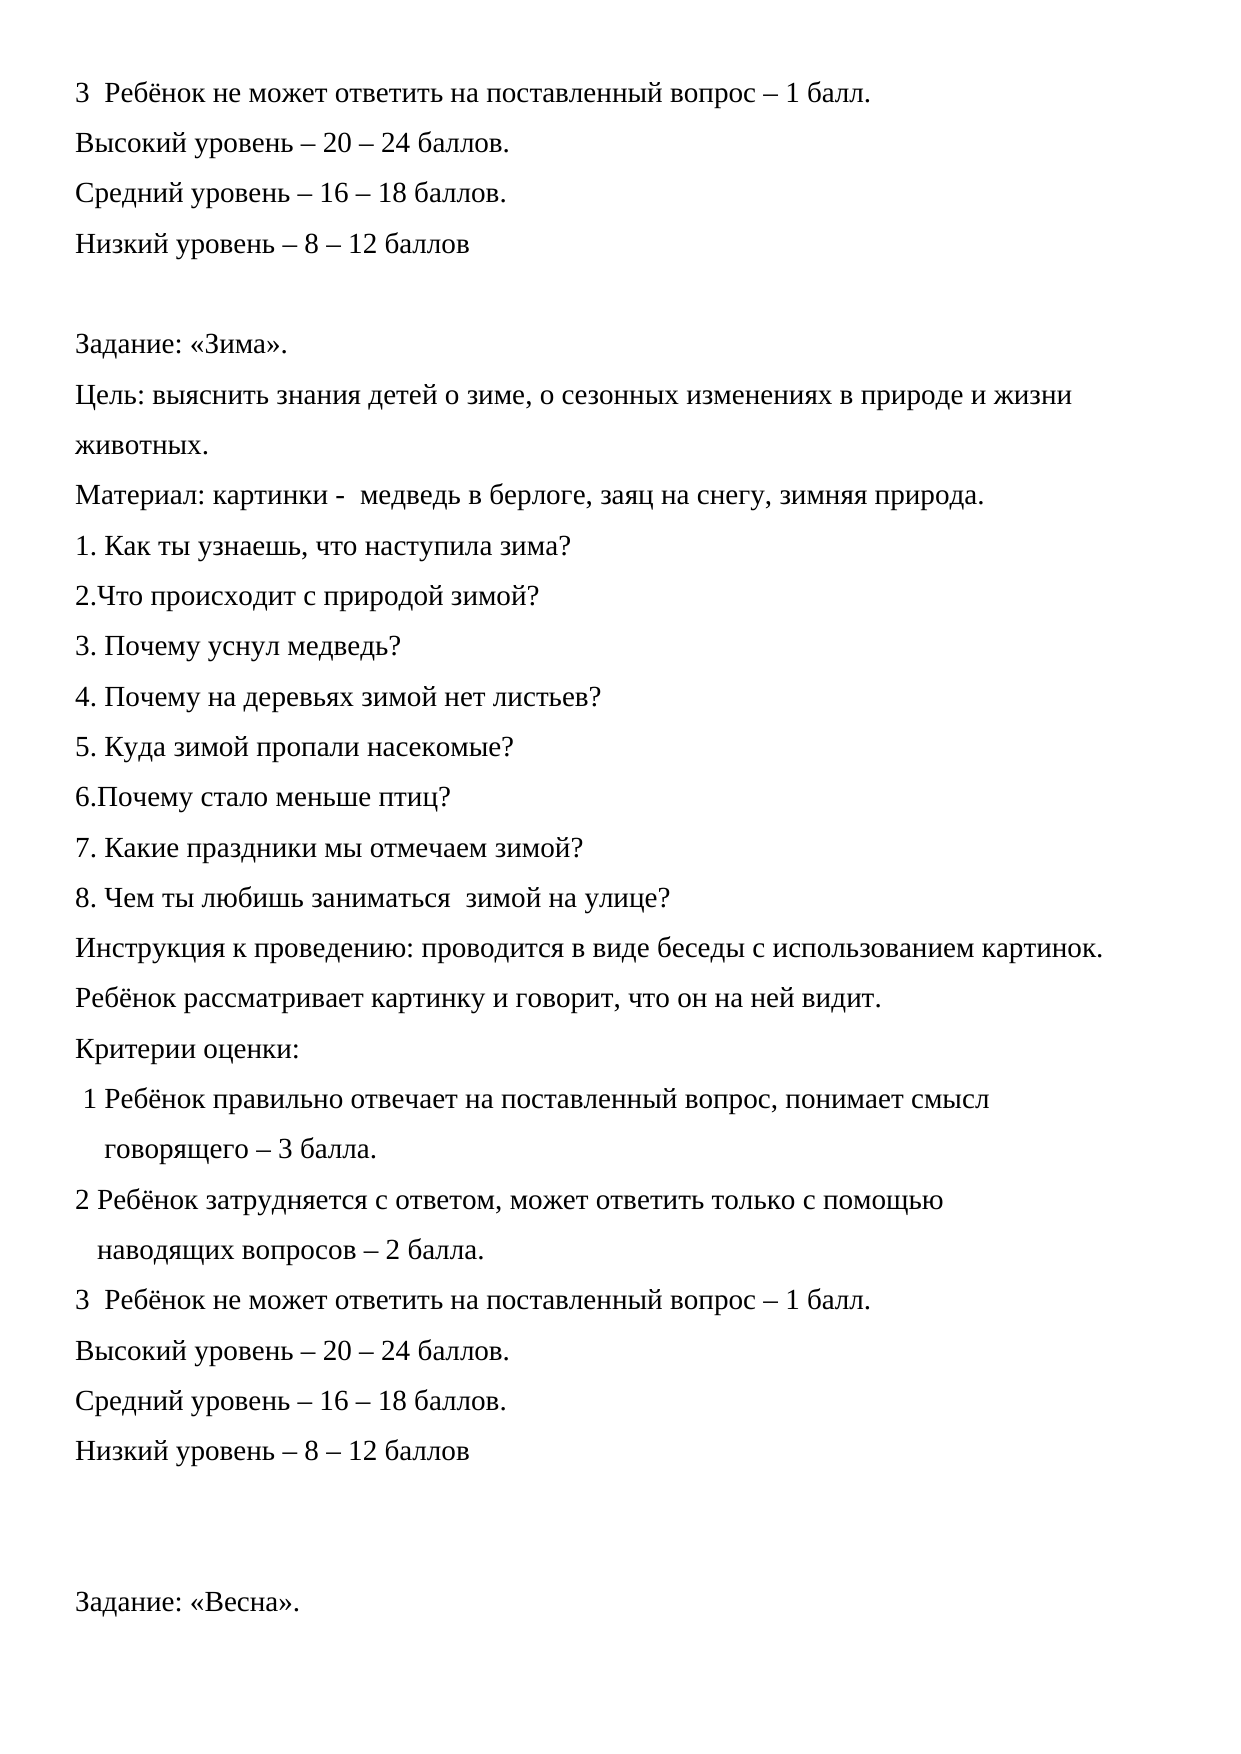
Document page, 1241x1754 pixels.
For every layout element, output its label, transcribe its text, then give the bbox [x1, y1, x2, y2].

text Критерии оценки: [75, 1031, 1165, 1064]
text 4. Почему на деревьях зимой нет листьев? [75, 679, 1165, 712]
text 5. Куда зимой пропали насекомые? [75, 729, 1165, 763]
text Инструкция к проведению: проводится в виде беседы с использованием картинок. Ребёнок рассматривает картинку и говорит, что он на ней видит. [75, 930, 1165, 1014]
text Задание: «Весна». [75, 1584, 1165, 1618]
text 2 Ребёнок затрудняется с ответом, может ответить только с помощью [75, 1182, 1165, 1215]
text Высокий уровень – 20 – 24 баллов. [75, 1333, 1165, 1366]
text Низкий уровень – 8 – 12 баллов [75, 1433, 1165, 1467]
text наводящих вопросов – 2 балла. [75, 1232, 1165, 1266]
text 6.Почему стало меньше птиц? [75, 779, 1165, 813]
text 3 Ребёнок не может ответить на поставленный вопрос – 1 балл. [75, 1282, 1165, 1316]
text Средний уровень – 16 – 18 баллов. [75, 176, 1165, 209]
text Задание: «Зима». [75, 327, 1165, 360]
text 2.Что происходит с природой зимой? [75, 578, 1165, 612]
text 3. Почему уснул медведь? [75, 628, 1165, 662]
text 1. Как ты узнаешь, что наступила зима? [75, 528, 1165, 561]
text Материал: картинки - медведь в берлоге, заяц на снегу, зимняя природа. [75, 477, 1165, 511]
text Низкий уровень – 8 – 12 баллов [75, 226, 1165, 259]
text 7. Какие праздники мы отмечаем зимой? [75, 830, 1165, 863]
text 1 Ребёнок правильно отвечает на поставленный вопрос, понимает смысл [75, 1081, 1165, 1115]
text 8. Чем ты любишь заниматься зимой на улице? [75, 880, 1165, 913]
text 3 Ребёнок не может ответить на поставленный вопрос – 1 балл. [75, 75, 1165, 108]
text Цель: выяснить знания детей о зиме, о сезонных изменениях в природе и жизни животных. [75, 377, 1165, 461]
text Высокий уровень – 20 – 24 баллов. [75, 125, 1165, 159]
text говорящего – 3 балла. [75, 1132, 1165, 1165]
text Средний уровень – 16 – 18 баллов. [75, 1383, 1165, 1417]
